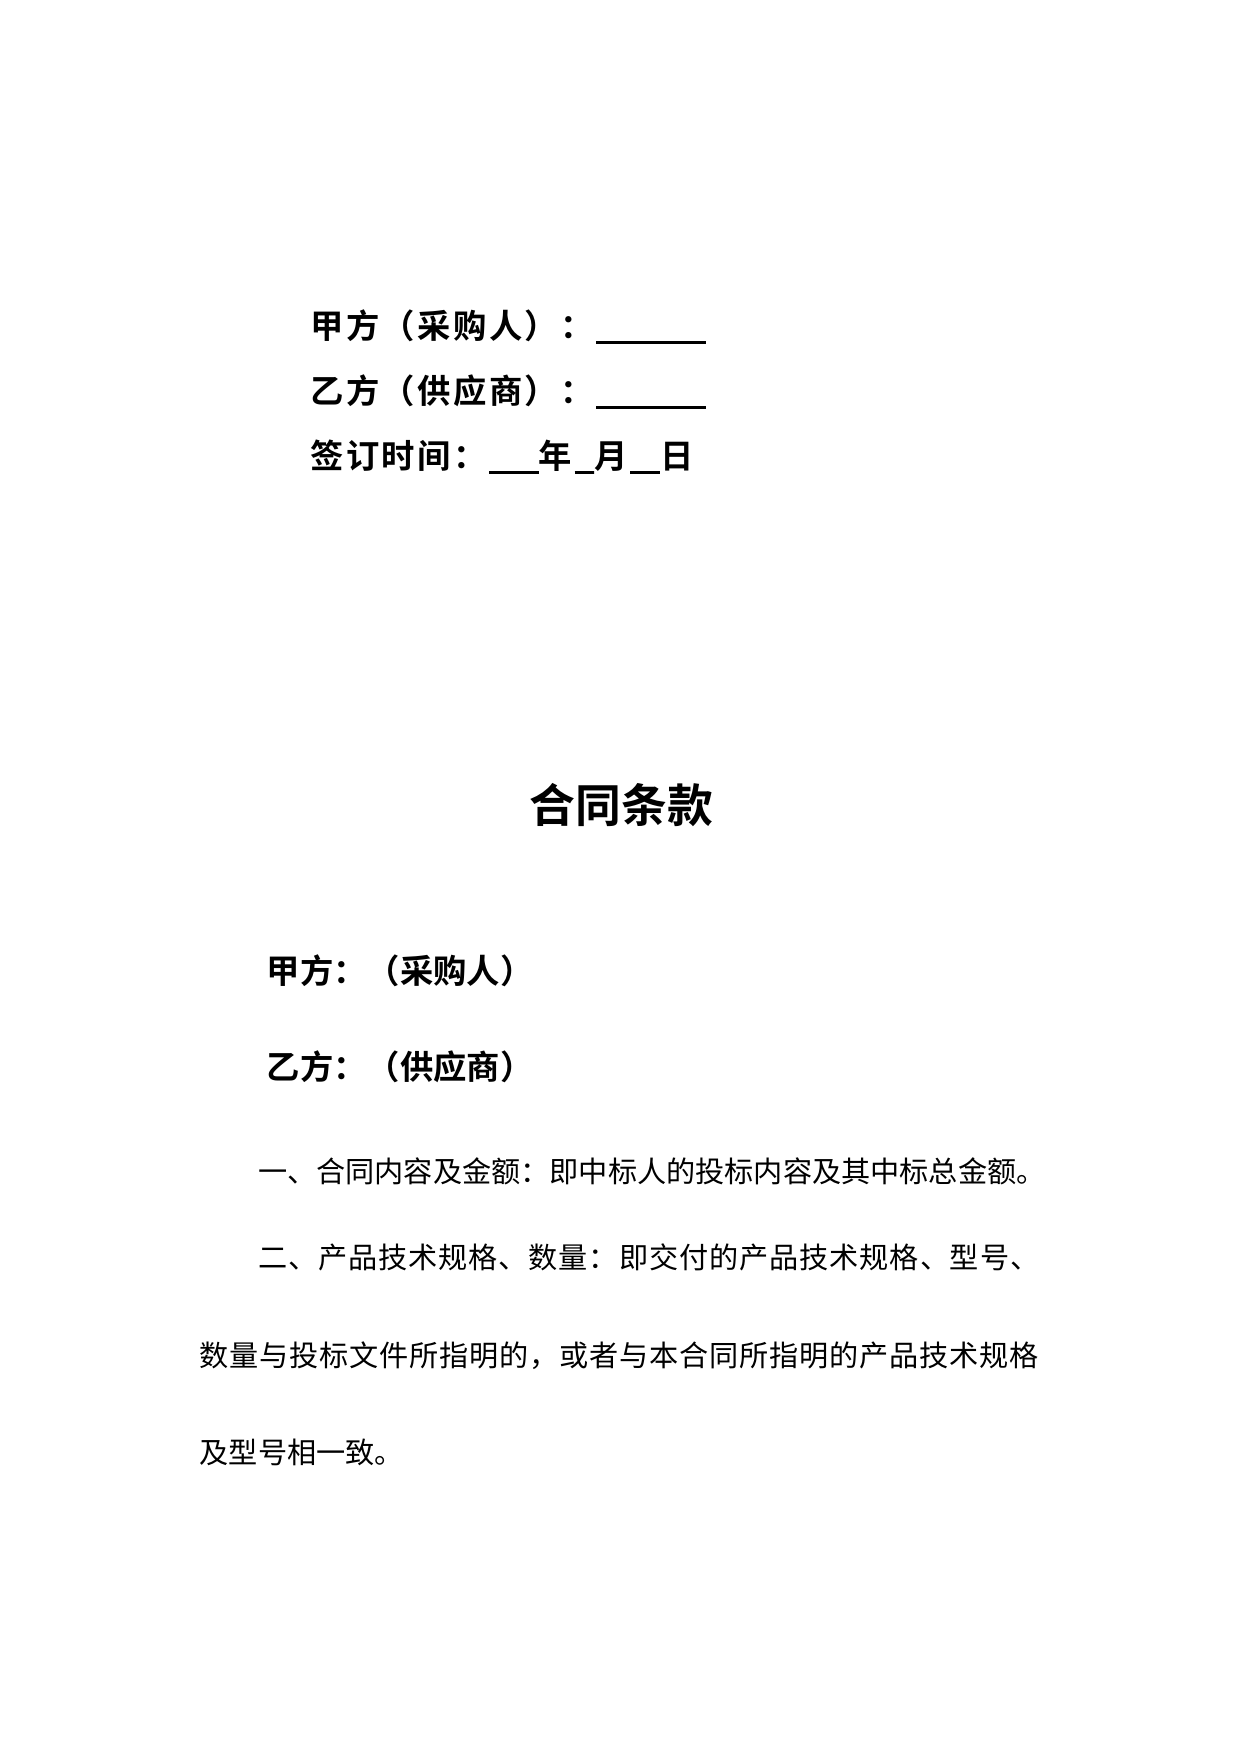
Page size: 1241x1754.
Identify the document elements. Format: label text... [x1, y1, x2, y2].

text 一、合同内容及金额：即中标人的投标内容及其中标总金额。 [199, 1137, 1041, 1202]
text 甲方（采购人）： [199, 292, 1041, 357]
text 甲方：（采购人） [199, 944, 1041, 993]
text 乙方：（供应商） [199, 1041, 1041, 1089]
list 合同条款 [199, 754, 1043, 852]
text 乙方（供应商）： [199, 357, 1041, 422]
text 签订时间： 年 月 日 [199, 422, 1041, 487]
text 二、产品技术规格、数量：即交付的产品技术规格、型号、数量与投标文件所指明的，或者与本合同所指明的产品技术规格及型号相一致。 [199, 1223, 1041, 1483]
